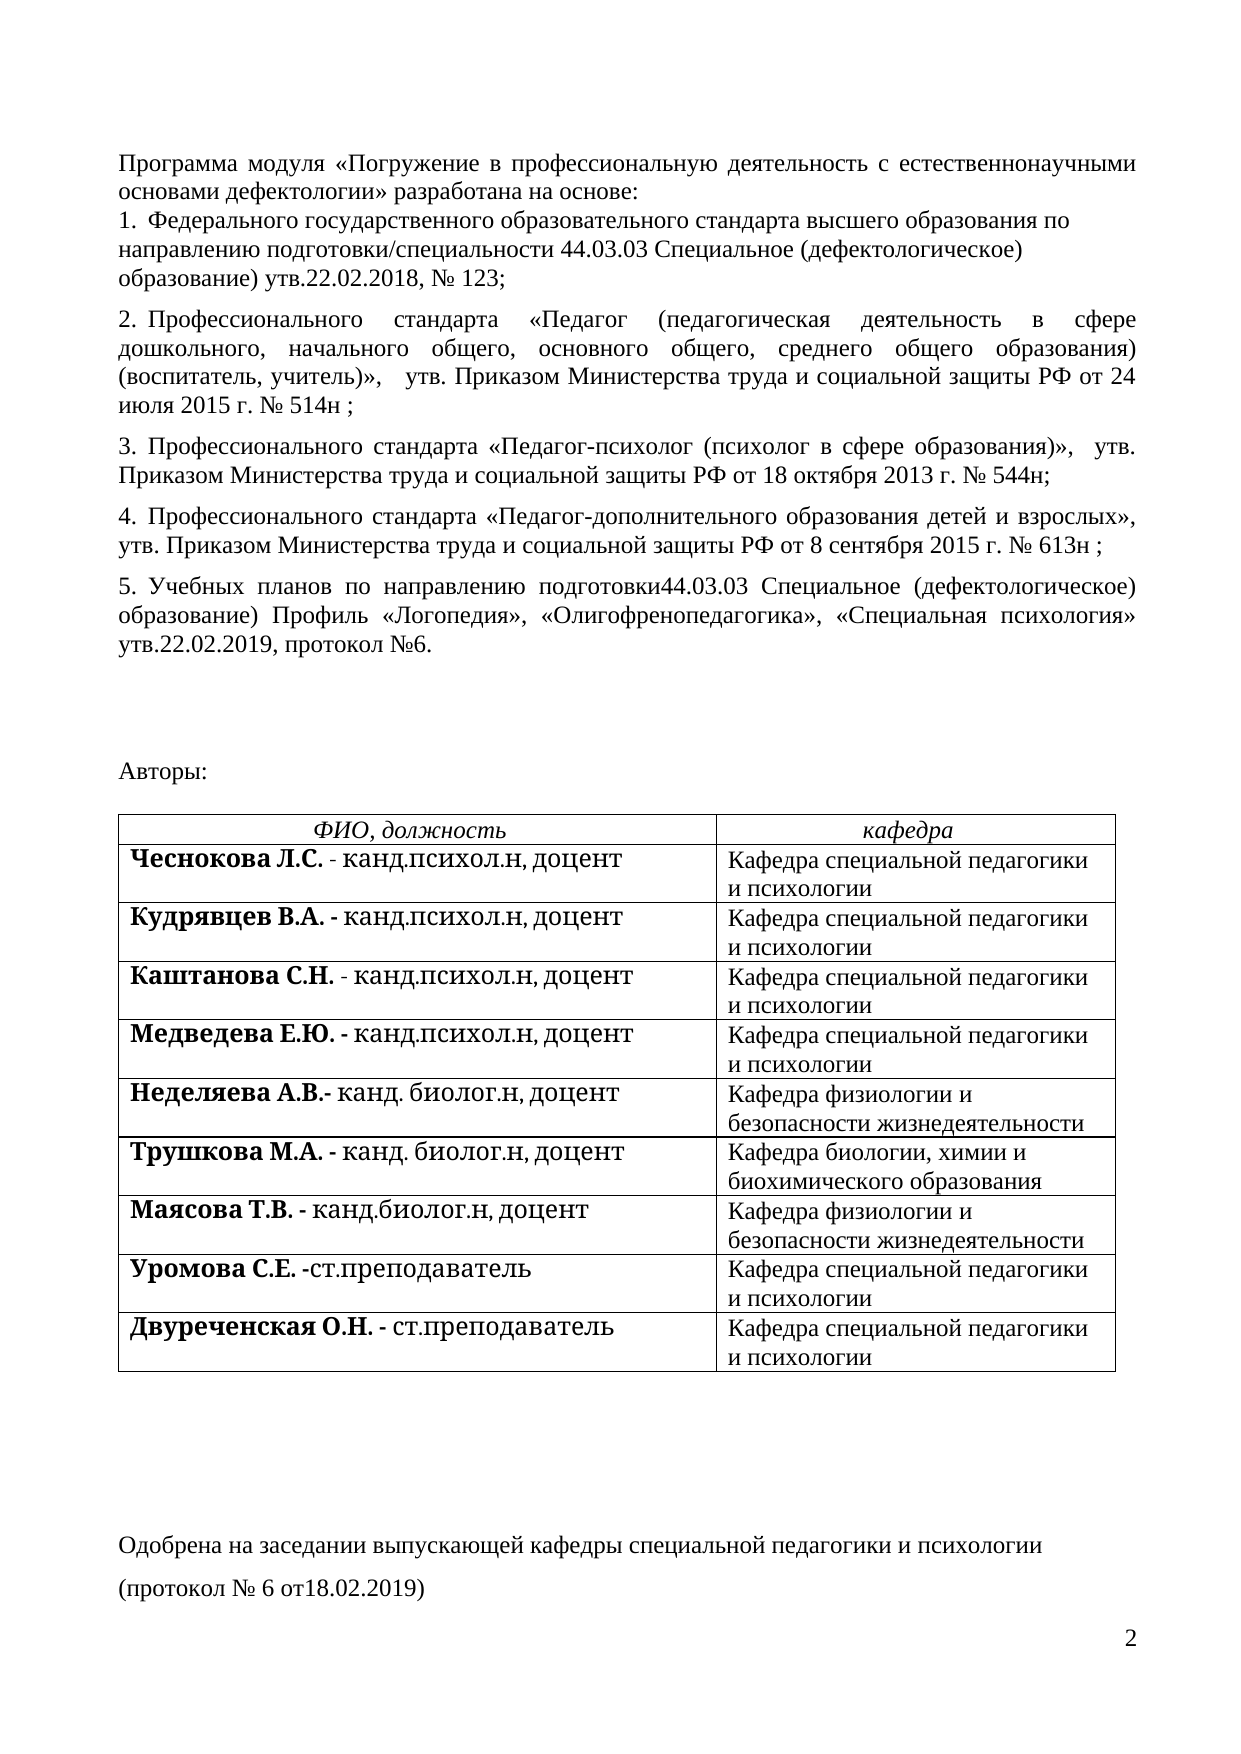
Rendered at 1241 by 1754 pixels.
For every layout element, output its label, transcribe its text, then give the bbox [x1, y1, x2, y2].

list Учебных планов по направлению подготовки44.03.03 Специальное (дефектологическое) образование) Профиль «Логопедия», «Олигофренопедагогика», «Специальная психология» утв.22.02.2019, протокол №6. [118, 571, 1137, 658]
table_cell Кафедра специальной педагогики и психологии [717, 903, 1115, 961]
text Авторы: [118, 756, 1137, 785]
list Профессионального стандарта «Педагог (педагогическая деятельность в сфере дошкольного, начального общего, основного общего, среднего общего образования) (воспитатель, учитель)», утв. Приказом Министерства труда и социальной защиты РФ от 24 июля 2015 г. № 514н ; [118, 304, 1137, 419]
table_cell Маясова Т.В. - канд.биолог.н, доцент [119, 1196, 716, 1253]
table_cell Кафедра специальной педагогики и психологии [717, 1255, 1115, 1312]
list Профессионального стандарта «Педагог-дополнительного образования детей и взрослых», утв. Приказом Министерства труда и социальной защиты РФ от 8 сентября 2015 г. № 613н ; [118, 501, 1137, 559]
text Одобрена на заседании выпускающей кафедры специальной педагогики и психологии [118, 1530, 1137, 1558]
table_cell Двуреченская О.Н. - ст.преподаватель [119, 1313, 716, 1371]
table_cell Трушкова М.А. - канд. биолог.н, доцент [119, 1138, 716, 1195]
list Федерального государственного образовательного стандарта высшего образования по направлению подготовки/специальности 44.03.03 Специальное (дефектологическое) образование) утв.22.02.2018, № 123; [118, 205, 1137, 291]
table_cell Каштанова С.Н. - канд.психол.н, доцент [119, 962, 716, 1019]
table_cell Уромова С.Е. -ст.преподаватель [119, 1255, 716, 1312]
table_header кафедра [717, 815, 1115, 844]
table_cell Кафедра биологии, химии и биохимического образования [717, 1138, 1115, 1195]
table_cell Чеснокова Л.С. - канд.психол.н, доцент [119, 845, 716, 902]
table_cell Кудрявцев В.А. - канд.психол.н, доцент [119, 903, 716, 961]
table_cell Кафедра физиологии и безопасности жизнедеятельности [717, 1079, 1115, 1136]
table_cell Кафедра специальной педагогики и психологии [717, 1020, 1115, 1078]
text Программа модуля «Погружение в профессиональную деятельность с естественнонаучными основами дефектологии» разработана на основе: [118, 148, 1137, 205]
table_cell Медведева Е.Ю. - канд.психол.н, доцент [119, 1020, 716, 1078]
table_cell Кафедра специальной педагогики и психологии [717, 1313, 1115, 1371]
table_cell Кафедра специальной педагогики и психологии [717, 845, 1115, 902]
list Профессионального стандарта «Педагог-психолог (психолог в сфере образования)», утв. Приказом Министерства труда и социальной защиты РФ от 18 октября 2013 г. № 544н; [118, 431, 1137, 489]
text (протокол № 6 от18.02.2019) [118, 1573, 1137, 1602]
table_cell Неделяева А.В.- канд. биолог.н, доцент [119, 1079, 716, 1136]
table_header ФИО, должность [119, 815, 716, 844]
table_cell Кафедра физиологии и безопасности жизнедеятельности [717, 1196, 1115, 1253]
table_cell Кафедра специальной педагогики и психологии [717, 962, 1115, 1019]
